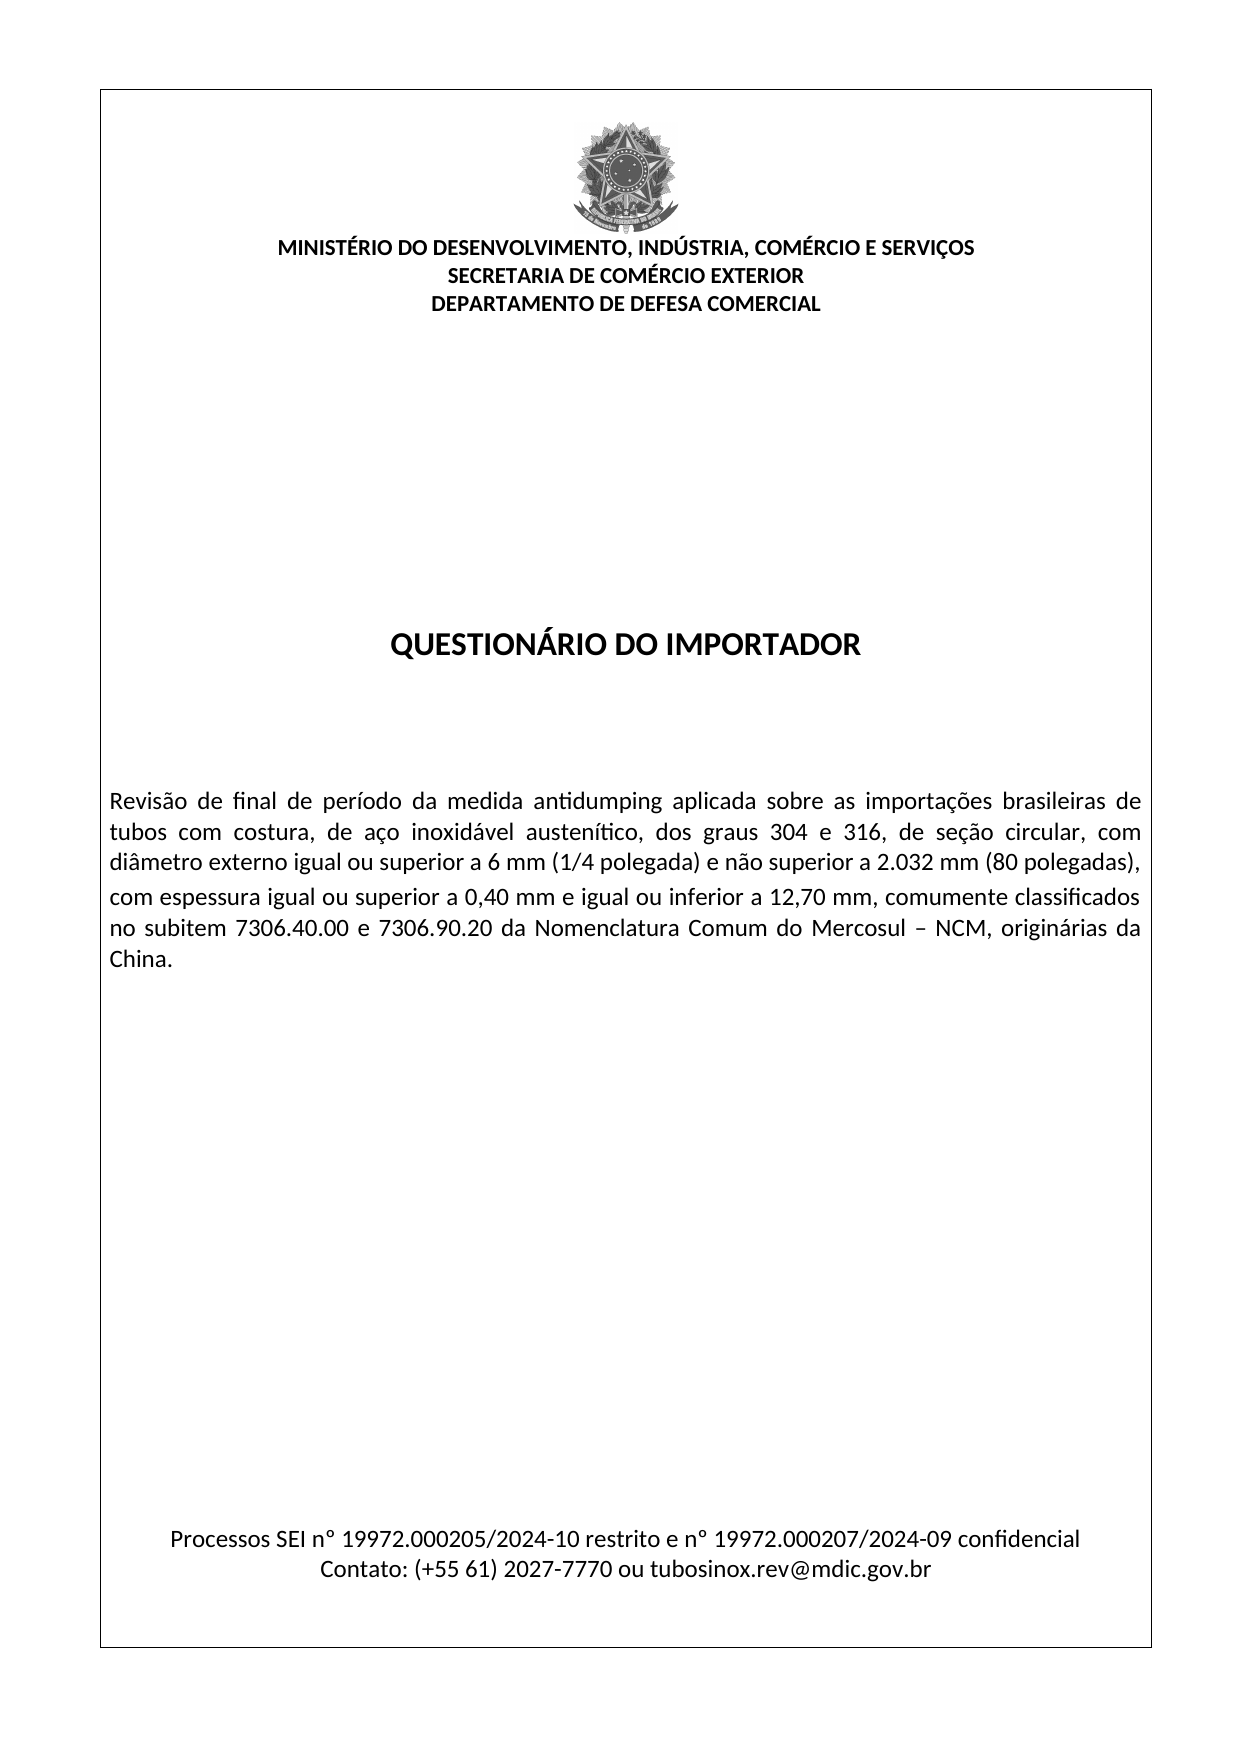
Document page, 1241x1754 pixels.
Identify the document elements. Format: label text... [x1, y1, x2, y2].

text Contato: (+55 61) 2027-7770 ou tubosinox.rev@mdic.gov.br [101, 1550, 1151, 1584]
text SECRETARIA DE COMÉRCIO EXTERIOR [101, 258, 1151, 286]
text Revisão de final de período da medida antidumping aplicada sobre as importações brasileiras de tubos com costura, de aço inoxidável austenítico, dos graus 304 e 316, de seção circular, com diâmetro externo igual ou superior a 6 mm (1/4 polegada) e não superior a 2.032 mm (80 polegadas), com espessura igual ou superior a 0,40 mm e igual ou inferior a 12,70 mm, comumente classificados no subitem 7306.40.00 e 7306.90.20 da Nomenclatura Comum do Mercosul – NCM, originárias da China. [101, 782, 1151, 973]
text Processos SEI nº 19972.000205/2024-10 restrito e nº 19972.000207/2024-09 confidencial [101, 1520, 1151, 1550]
text DEPARTAMENTO DE DEFESA COMERCIAL [101, 286, 1151, 317]
text QUESTIONÁRIO DO IMPORTADOR [101, 619, 1151, 663]
text MINISTÉRIO DO DESENVOLVIMENTO, INDÚSTRIA, COMÉRCIO E SERVIÇOS [101, 230, 1151, 258]
